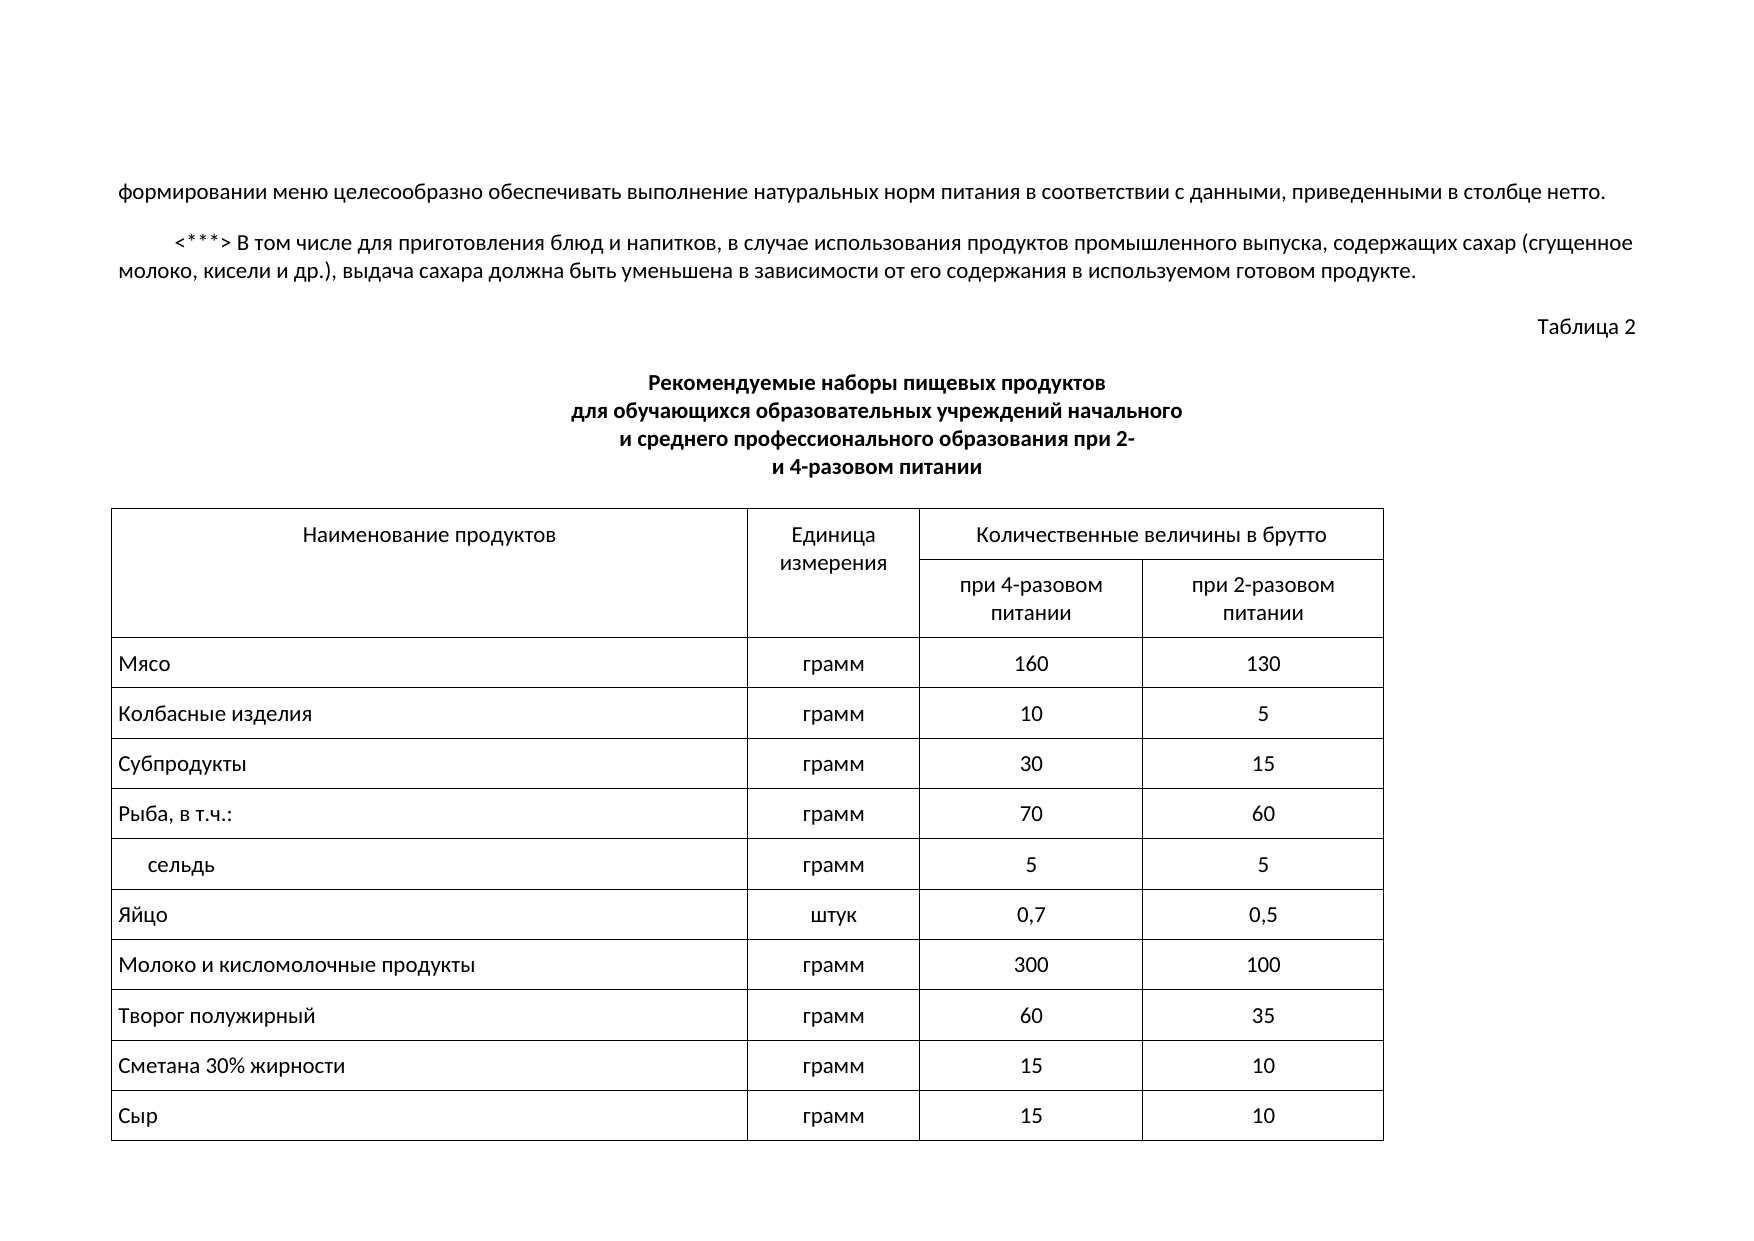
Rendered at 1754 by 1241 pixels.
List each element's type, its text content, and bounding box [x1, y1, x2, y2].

table_cell грамм [748, 1091, 919, 1140]
table_cell Сыр [112, 1091, 747, 1140]
title и 4-разовом питании [118, 452, 1636, 480]
text <***> В том числе для приготовления блюд и напитков, в случае использования продуктов промышленного выпуска, содержащих сахар (сгущенное молоко, кисели и др.), выдача сахара должна быть уменьшена в зависимости от его содержания в используемом готовом продукте. [118, 228, 1636, 284]
table_cell 300 [920, 940, 1142, 989]
table_cell 10 [920, 688, 1142, 738]
table_cell Мясо [112, 638, 747, 687]
table_cell грамм [748, 789, 919, 838]
table_cell сельдь [112, 839, 747, 888]
table_cell 130 [1143, 638, 1383, 687]
table_cell 15 [1143, 739, 1383, 788]
table_cell грамм [748, 990, 919, 1039]
text Таблица 2 [118, 312, 1636, 340]
title и среднего профессионального образования при 2- [118, 424, 1636, 452]
table_header Единица измерения [748, 509, 919, 637]
table_cell 10 [1143, 1091, 1383, 1140]
table_cell при 2-разовом питании [1143, 560, 1383, 637]
table_cell 60 [1143, 789, 1383, 838]
table_cell 10 [1143, 1041, 1383, 1090]
table_cell Молоко и кисломолочные продукты [112, 940, 747, 989]
table_cell 0,7 [920, 890, 1142, 939]
table_cell 0,5 [1143, 890, 1383, 939]
table_cell штук [748, 890, 919, 939]
table_cell 160 [920, 638, 1142, 687]
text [118, 177, 1636, 205]
title для обучающихся образовательных учреждений начального [118, 396, 1636, 424]
table_cell Сметана 30% жирности [112, 1041, 747, 1090]
table_cell 5 [920, 839, 1142, 888]
table_cell Творог полужирный [112, 990, 747, 1039]
table_cell грамм [748, 688, 919, 738]
table_cell 15 [920, 1041, 1142, 1090]
table_cell 60 [920, 990, 1142, 1039]
table_cell грамм [748, 940, 919, 989]
table_cell при 4-разовом питании [920, 560, 1142, 637]
table_cell Рыба, в т.ч.: [112, 789, 747, 838]
title Рекомендуемые наборы пищевых продуктов [118, 368, 1636, 396]
table_cell грамм [748, 739, 919, 788]
table_cell грамм [748, 638, 919, 687]
table_cell Яйцо [112, 890, 747, 939]
table_cell Колбасные изделия [112, 688, 747, 738]
table_cell Субпродукты [112, 739, 747, 788]
table_header Количественные величины в брутто [920, 509, 1383, 559]
table_header Наименование продуктов [112, 509, 747, 637]
table_cell 70 [920, 789, 1142, 838]
table_cell 100 [1143, 940, 1383, 989]
table_cell 30 [920, 739, 1142, 788]
table_cell грамм [748, 839, 919, 888]
table_cell 15 [920, 1091, 1142, 1140]
table_cell 5 [1143, 688, 1383, 738]
table_cell 35 [1143, 990, 1383, 1039]
table_cell 5 [1143, 839, 1383, 888]
table_cell грамм [748, 1041, 919, 1090]
